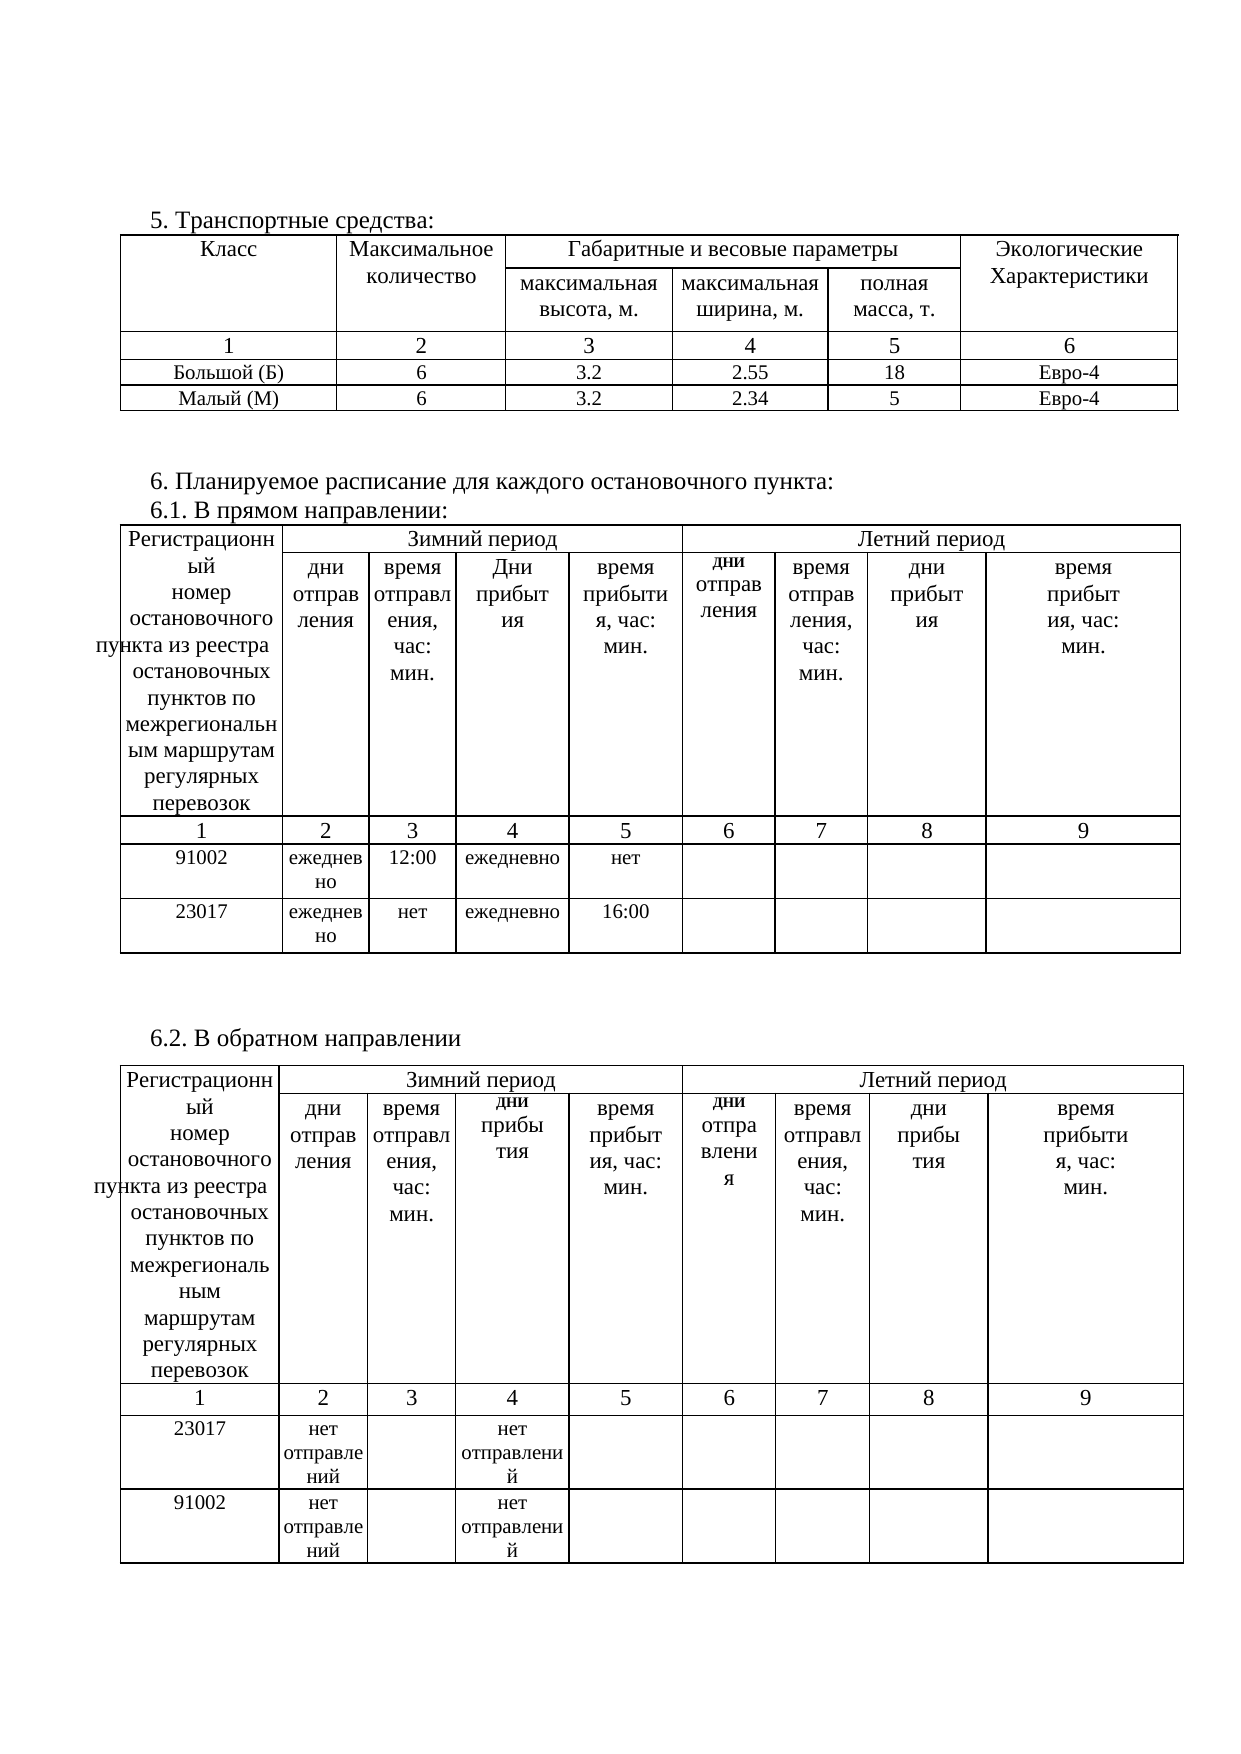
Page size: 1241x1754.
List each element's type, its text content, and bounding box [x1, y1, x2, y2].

table_cell 16:00 [570, 899, 682, 952]
table_cell Евро-4 [961, 386, 1177, 410]
table_cell время отправл ения, час: мин. [368, 1094, 455, 1383]
table_cell время отправ ления, час: мин. [776, 553, 867, 815]
table_cell 4 [457, 817, 568, 843]
text 5. Транспортные средства: [150, 205, 1090, 234]
table_cell 1 [121, 817, 282, 843]
table_cell нет отправлений [456, 1490, 568, 1562]
table_cell 5 [570, 1384, 682, 1414]
table_cell максимальная высота, м. [506, 269, 672, 331]
table_cell время прибыти я, час: мин. [570, 553, 682, 815]
table_cell [683, 1490, 775, 1562]
table_cell 3.2 [506, 386, 672, 410]
text 6.2. В обратном направлении [150, 1023, 1090, 1052]
table_cell 91002 [121, 845, 282, 898]
table_cell 2.55 [673, 360, 827, 384]
table_cell 3 [506, 332, 672, 358]
table_cell время отправл ения, час: мин. [370, 553, 455, 815]
table_cell [570, 1490, 682, 1562]
table_cell дни отправ ления [280, 1094, 367, 1383]
table_cell ежедневно [457, 845, 568, 898]
table_cell 9 [989, 1384, 1183, 1414]
table_header Зимний период [280, 1066, 682, 1093]
table_cell 3 [368, 1384, 455, 1414]
table_cell Евро-4 [961, 360, 1177, 384]
table_cell 5 [829, 386, 960, 410]
table_cell нет [570, 845, 682, 898]
table_cell полная масса, т. [829, 269, 960, 331]
table_header Экологические Характеристики [961, 236, 1177, 331]
table_cell 2 [280, 1384, 367, 1414]
table_cell время прибыт ия, час: мин. [570, 1094, 682, 1383]
table_cell время прибыти я, час: мин. [989, 1094, 1183, 1383]
table_cell 23017 [121, 899, 282, 952]
table_cell дни отправ ления [283, 553, 368, 815]
table_cell 1 [121, 1384, 278, 1414]
table_cell ДНИ отправ ления [683, 553, 774, 815]
table_cell 3 [370, 817, 455, 843]
table_cell 2 [283, 817, 368, 843]
table_cell [989, 1490, 1183, 1562]
table_cell 3.2 [506, 360, 672, 384]
table_cell 18 [829, 360, 960, 384]
table_cell [683, 899, 774, 952]
table_cell 4 [456, 1384, 568, 1414]
table_cell ежедневно [457, 899, 568, 952]
text 6. Планируемое расписание для каждого остановочного пункта: [150, 466, 1090, 495]
table_header Летний период [683, 1066, 1183, 1093]
table_header Зимний период [283, 526, 682, 552]
table_cell [683, 845, 774, 898]
table_cell время прибыт ия, час: мин. [987, 553, 1180, 815]
table_cell [987, 845, 1180, 898]
table_cell [570, 1416, 682, 1488]
table_header Габаритные и весовые параметры [506, 236, 960, 267]
table_cell ДНИ прибы тия [456, 1094, 568, 1383]
table_cell [776, 1490, 869, 1562]
table_cell ежедневно [283, 845, 368, 898]
table_cell нет отправлений [280, 1416, 367, 1488]
table_cell максимальная ширина, м. [673, 269, 827, 331]
table_cell дни прибыт ия [868, 553, 985, 815]
table_header Класс [121, 236, 336, 331]
table_cell 2 [337, 332, 505, 358]
table_cell [776, 899, 867, 952]
table_cell 4 [673, 332, 827, 358]
table_cell Дни прибыт ия [457, 553, 568, 815]
table_cell 91002 [121, 1490, 278, 1562]
table_cell [683, 1416, 775, 1488]
table_cell 5 [829, 332, 960, 358]
table_cell [868, 899, 985, 952]
table_cell [987, 899, 1180, 952]
table_cell Малый (М) [121, 386, 336, 410]
table_header Максимальное количество [337, 236, 505, 331]
table_cell нет [370, 899, 455, 952]
table_cell время отправл ения, час: мин. [776, 1094, 869, 1383]
table_cell нет отправлений [456, 1416, 568, 1488]
table_cell 6 [337, 386, 505, 410]
table_cell 7 [776, 1384, 869, 1414]
table_cell [368, 1416, 455, 1488]
table_cell [870, 1490, 987, 1562]
table_cell 8 [868, 817, 985, 843]
table_cell [989, 1416, 1183, 1488]
table_cell 9 [987, 817, 1180, 843]
table_cell ежедневно [283, 899, 368, 952]
table_header Регистрационный номер остановочного пункта из реестра остановочных пунктов по межрегиональным маршрутам регулярных перевозок [121, 526, 282, 815]
table_cell [776, 1416, 869, 1488]
table_cell дни прибы тия [870, 1094, 987, 1383]
table_cell 7 [776, 817, 867, 843]
table_cell 6 [961, 332, 1177, 358]
table_cell 23017 [121, 1416, 278, 1488]
table_cell [868, 845, 985, 898]
table_cell 1 [121, 332, 336, 358]
table_cell [368, 1490, 455, 1562]
table_cell 6 [337, 360, 505, 384]
table_cell 6 [683, 1384, 775, 1414]
table_cell [776, 845, 867, 898]
table_cell Большой (Б) [121, 360, 336, 384]
table_cell 12:00 [370, 845, 455, 898]
table_cell 5 [570, 817, 682, 843]
table_cell 6 [683, 817, 774, 843]
table_header Регистрационный номер остановочного пункта из реестра остановочных пунктов по межрегиональным маршрутам регулярных перевозок [121, 1066, 278, 1383]
table_cell ДНИ отпра влени я [683, 1094, 775, 1383]
table_header Летний период [683, 526, 1180, 552]
table_cell 2.34 [673, 386, 827, 410]
text 6.1. В прямом направлении: [150, 495, 1090, 524]
table_cell 8 [870, 1384, 987, 1414]
table_cell нет отправлений [280, 1490, 367, 1562]
table_cell [870, 1416, 987, 1488]
